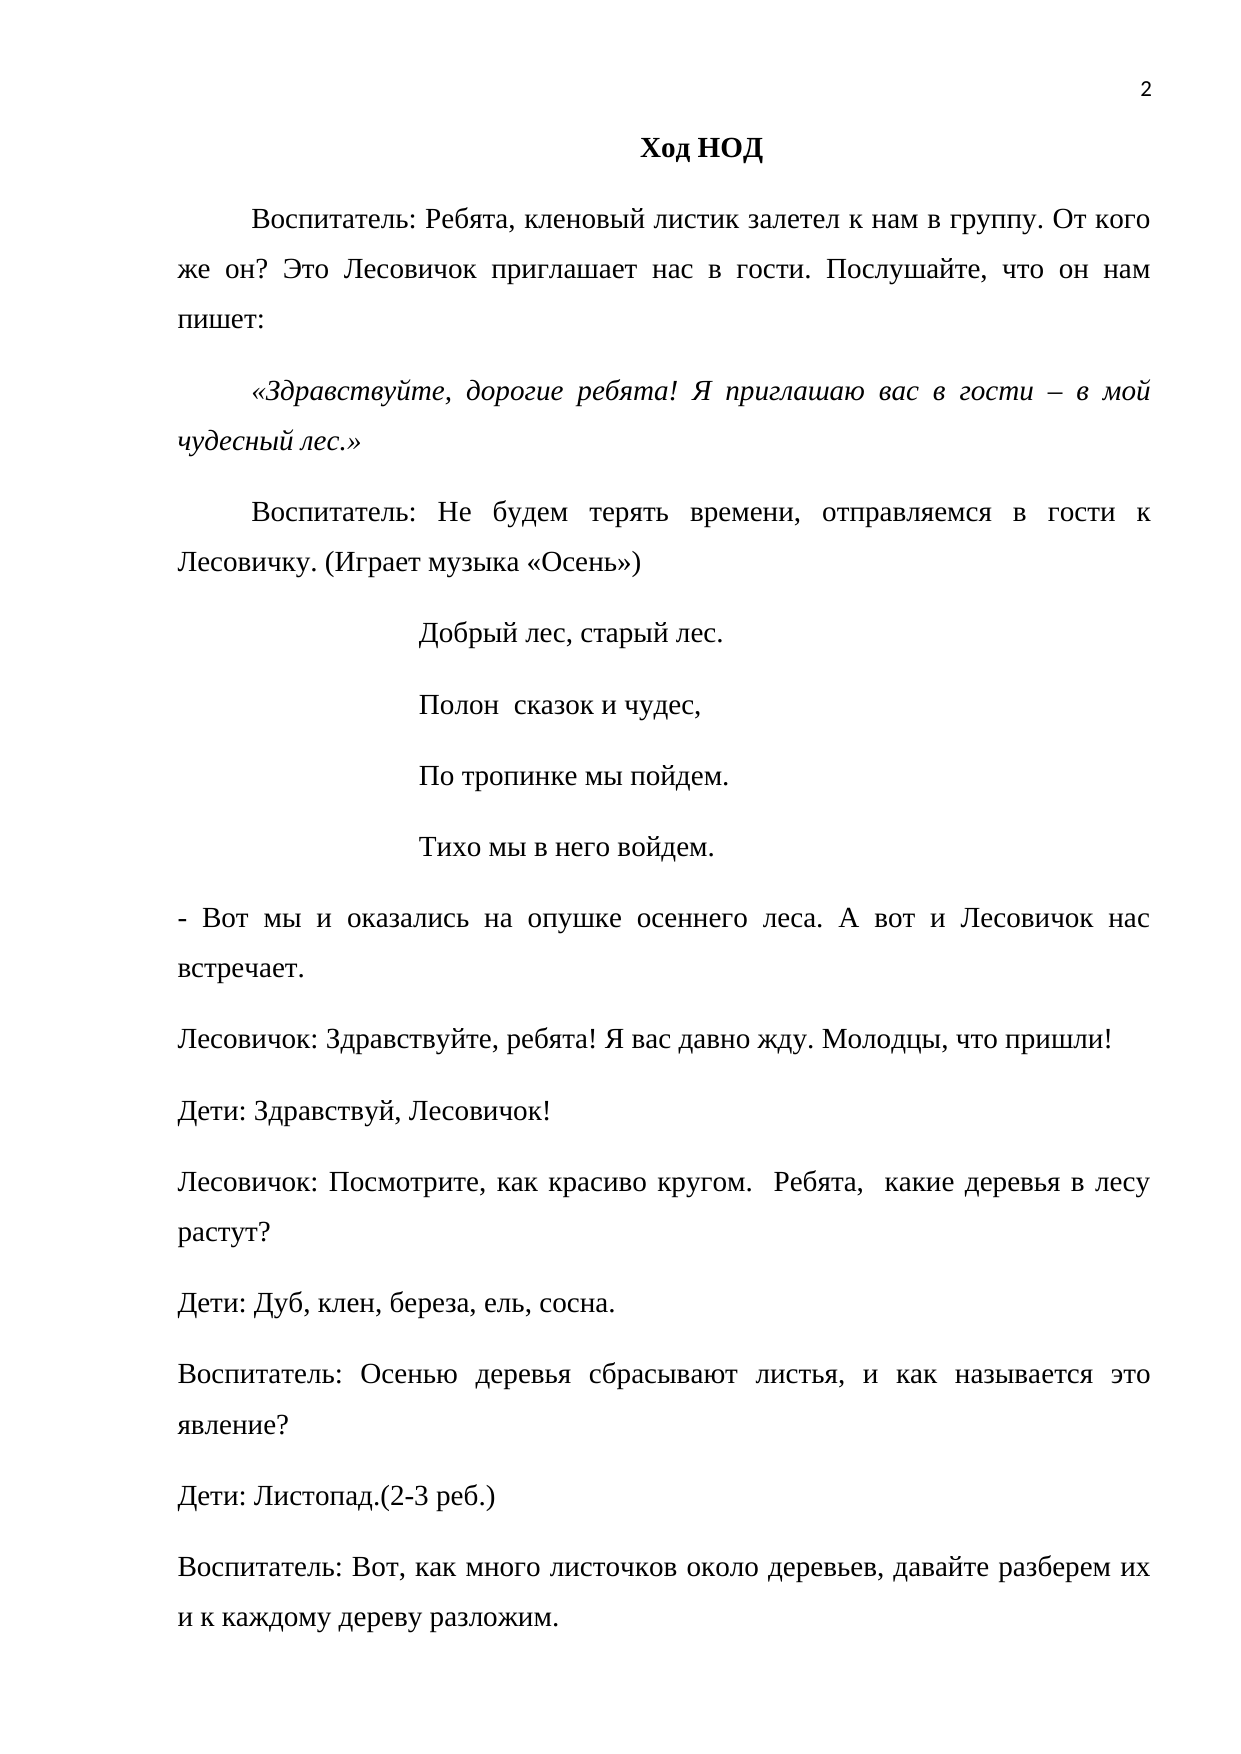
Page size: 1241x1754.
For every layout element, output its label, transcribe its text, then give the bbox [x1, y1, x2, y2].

text Полон сказок и чудес, [177, 687, 1152, 720]
text Добрый лес, старый лес. [177, 616, 1152, 649]
text Тихо мы в него войдем. [177, 829, 1152, 863]
text Дети: Листопад.(2-3 реб.) [177, 1478, 1152, 1512]
text Дети: Дуб, клен, береза, ель, сосна. [177, 1285, 1152, 1319]
text Дети: Здравствуй, Лесовичок! [177, 1093, 1152, 1126]
text Ход НОД [177, 130, 1152, 163]
text - Вот мы и оказались на опушке осеннего леса. А вот и Лесовичок нас встречает. [177, 900, 1152, 984]
text Лесовичок: Посмотрите, как красиво кругом. Ребята, какие деревья в лесу растут? [177, 1164, 1152, 1248]
text Воспитатель: Осенью деревья сбрасывают листья, и как называется это явление? [177, 1357, 1152, 1440]
text Воспитатель: Не будем терять времени, отправляемся в гости к Лесовичку. (Играет музыка «Осень») [177, 494, 1152, 578]
text Воспитатель: Ребята, кленовый листик залетел к нам в группу. От кого же он? Это Лесовичок приглашает нас в гости. Послушайте, что он нам пишет: [177, 201, 1152, 335]
text Лесовичок: Здравствуйте, ребята! Я вас давно жду. Молодцы, что пришли! [177, 1022, 1152, 1055]
text «Здравствуйте, дорогие ребята! Я приглашаю вас в гости – в мой чудесный лес.» [177, 373, 1152, 457]
text Воспитатель: Вот, как много листочков около деревьев, давайте разберем их и к каждому дереву разложим. [177, 1549, 1152, 1633]
text По тропинке мы пойдем. [177, 758, 1152, 791]
